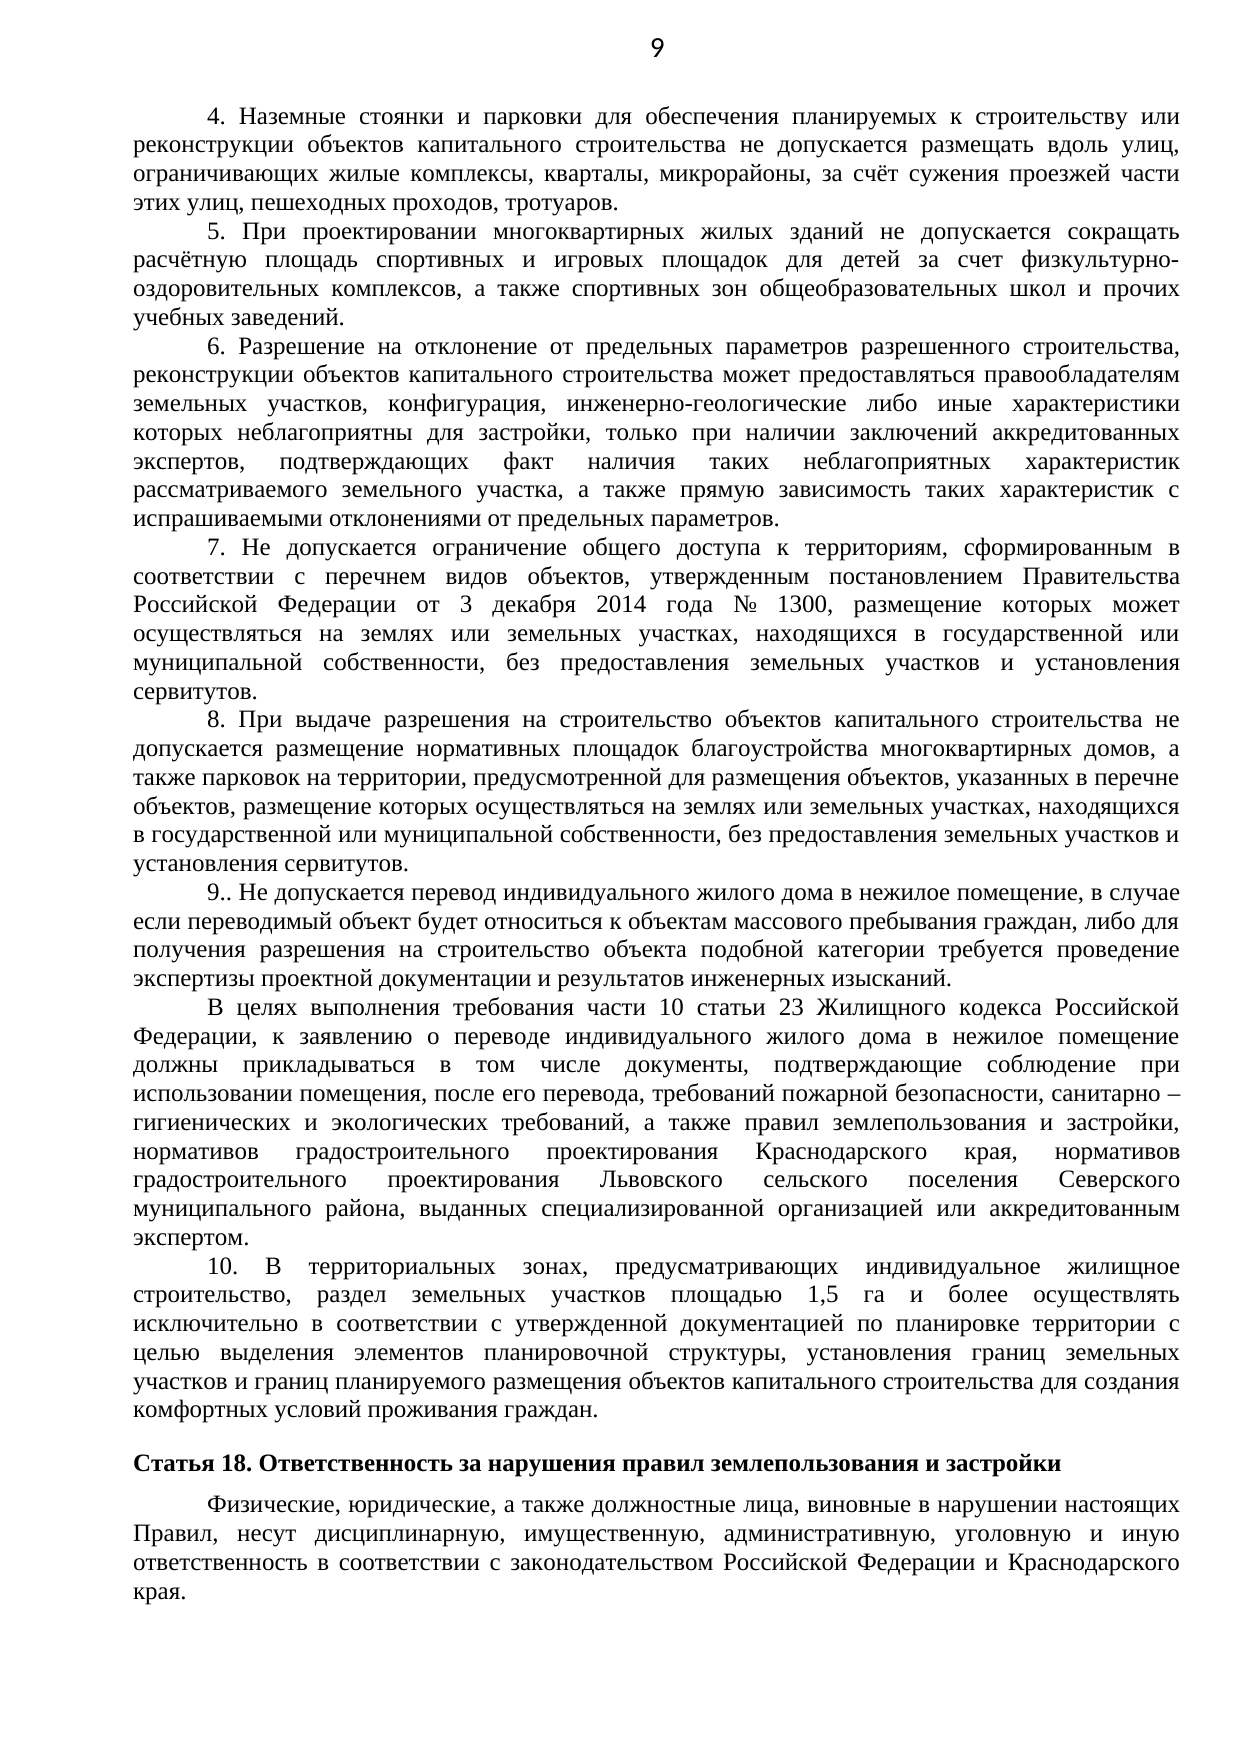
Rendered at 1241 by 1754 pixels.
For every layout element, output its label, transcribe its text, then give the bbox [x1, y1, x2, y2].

list 10. В территориальных зонах, предусматривающих индивидуальное жилищное строительство, раздел земельных участков площадью 1,5 га и более осуществлять исключительно в соответствии с утвержденной документацией по планировке территории с целью выделения элементов планировочной структуры, установления границ земельных участков и границ планируемого размещения объектов капитального строительства для создания комфортных условий проживания граждан. [133, 1251, 1181, 1423]
text Физические, юридические, а также должностные лица, виновные в нарушении настоящих Правил, несут дисциплинарную, имущественную, административную, уголовную и иную ответственность в соответствии с законодательством Российской Федерации и Краснодарского края. [133, 1489, 1181, 1604]
list 5. При проектировании многоквартирных жилых зданий не допускается сокращать расчётную площадь спортивных и игровых площадок для детей за счет физкультурно-оздоровительных комплексов, а также спортивных зон общеобразовательных школ и прочих учебных заведений. [133, 216, 1181, 331]
text Статья 18. Ответственность за нарушения правил землепользования и застройки [133, 1448, 1181, 1477]
list В целях выполнения требования части 10 статьи 23 Жилищного кодекса Российской Федерации, к заявлению о переводе индивидуального жилого дома в нежилое помещение должны прикладываться в том числе документы, подтверждающие соблюдение при использовании помещения, после его перевода, требований пожарной безопасности, санитарно – гигиенических и экологических требований, а также правил землепользования и застройки, нормативов градостроительного проектирования Краснодарского края, нормативов градостроительного проектирования Львовского сельского поселения Северского муниципального района, выданных специализированной организацией или аккредитованным экспертом. [133, 992, 1181, 1251]
list 7. Не допускается ограничение общего доступа к территориям, сформированным в соответствии с перечнем видов объектов, утвержденным постановлением Правительства Российской Федерации от 3 декабря 2014 года № 1300, размещение которых может осуществляться на землях или земельных участках, находящихся в государственной или муниципальной собственности, без предоставления земельных участков и установления сервитутов. [133, 532, 1181, 704]
list 8. При выдаче разрешения на строительство объектов капитального строительства не допускается размещение нормативных площадок благоустройства многоквартирных домов, а также парковок на территории, предусмотренной для размещения объектов, указанных в перечне объектов, размещение которых осуществляться на землях или земельных участках, находящихся в государственной или муниципальной собственности, без предоставления земельных участков и установления сервитутов. [133, 704, 1181, 877]
list 6. Разрешение на отклонение от предельных параметров разрешенного строительства, реконструкции объектов капитального строительства может предоставляться правообладателям земельных участков, конфигурация, инженерно-геологические либо иные характеристики которых неблагоприятны для застройки, только при наличии заключений аккредитованных экспертов, подтверждающих факт наличия таких неблагоприятных характеристик рассматриваемого земельного участка, а также прямую зависимость таких характеристик с испрашиваемыми отклонениями от предельных параметров. [133, 331, 1181, 532]
list 4. Наземные стоянки и парковки для обеспечения планируемых к строительству или реконструкции объектов капитального строительства не допускается размещать вдоль улиц, ограничивающих жилые комплексы, кварталы, микрорайоны, за счёт сужения проезжей части этих улиц, пешеходных проходов, тротуаров. [133, 101, 1181, 216]
list 9.. Не допускается перевод индивидуального жилого дома в нежилое помещение, в случае если переводимый объект будет относиться к объектам массового пребывания граждан, либо для получения разрешения на строительство объекта подобной категории требуется проведение экспертизы проектной документации и результатов инженерных изысканий. [133, 877, 1181, 992]
